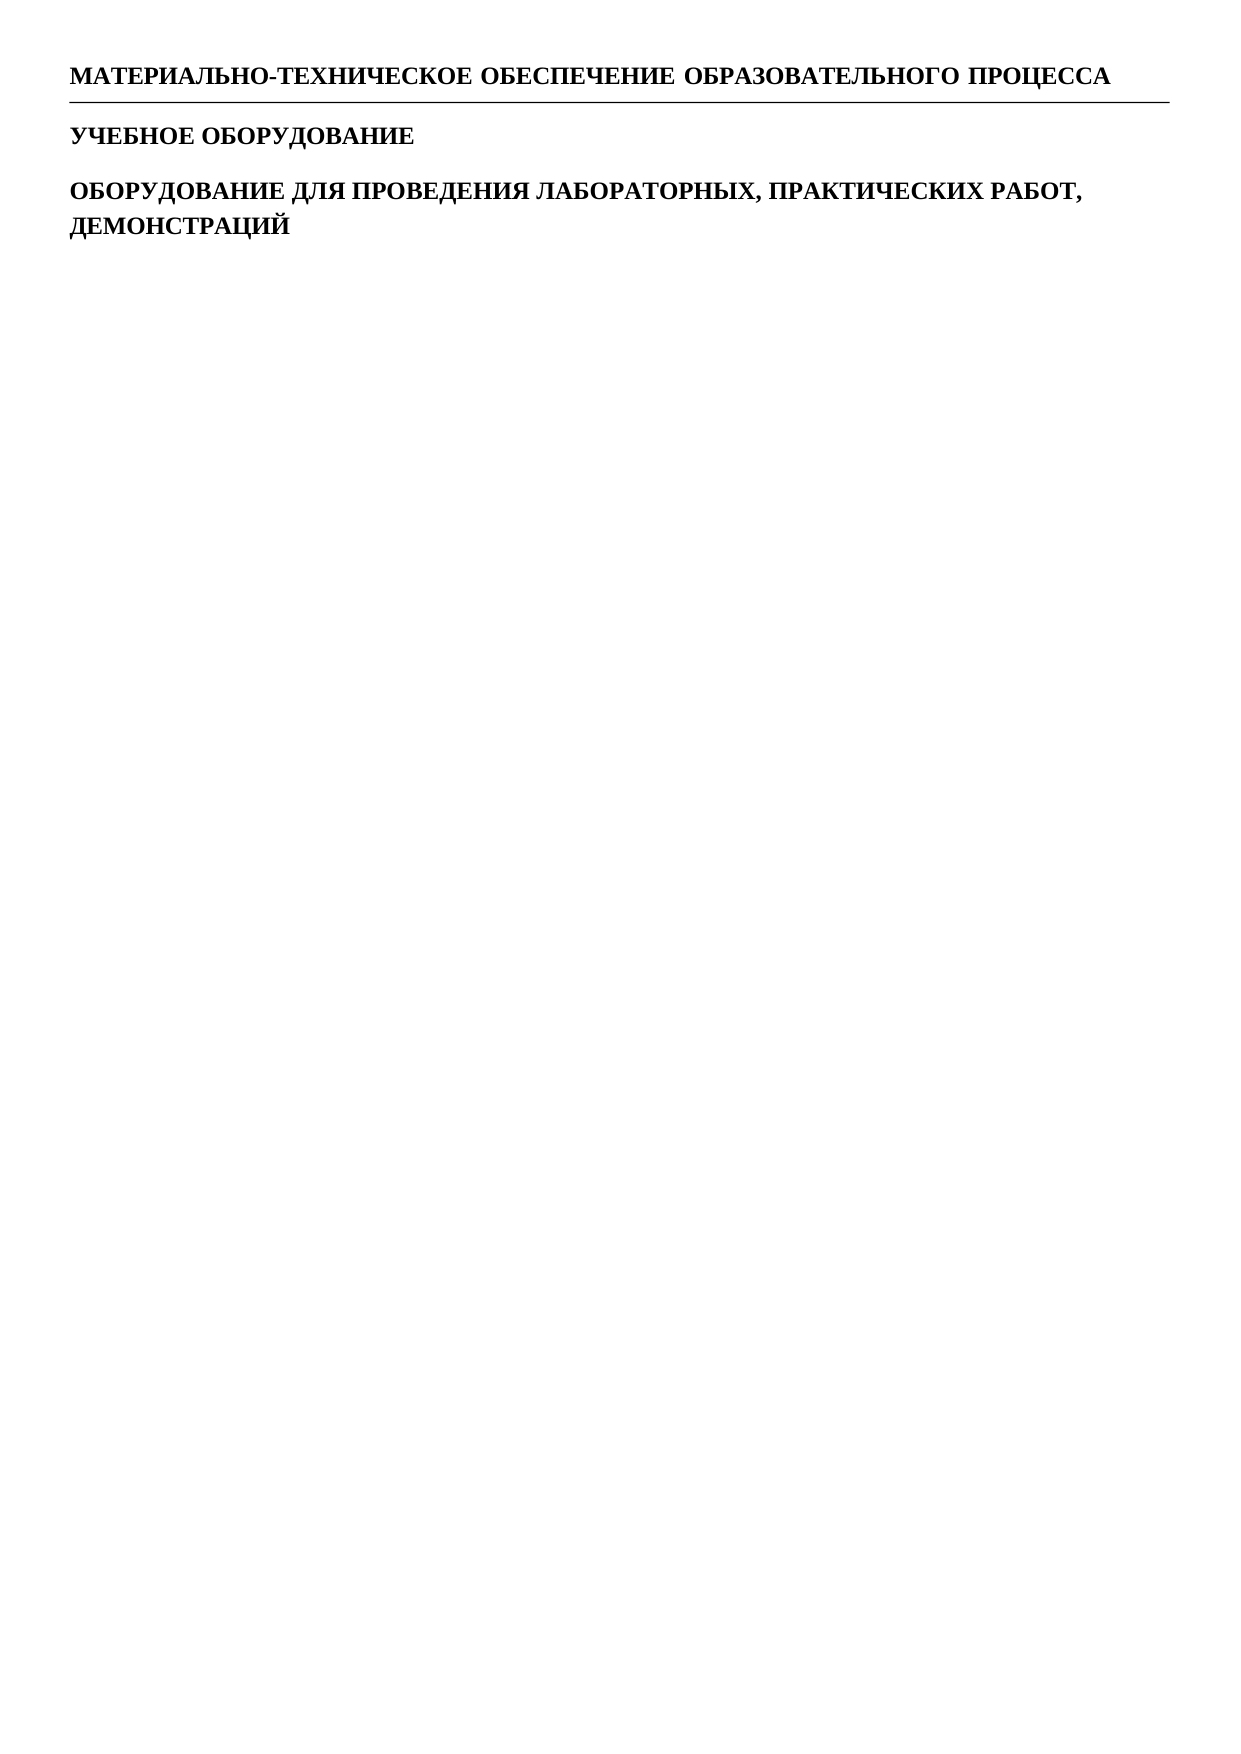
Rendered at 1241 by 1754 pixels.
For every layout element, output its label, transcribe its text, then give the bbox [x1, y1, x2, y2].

text УЧЕБНОЕ ОБОРУДОВАНИЕ [69, 121, 1182, 150]
text ОБОРУДОВАНИЕ ДЛЯ ПРОВЕДЕНИЯ ЛАБОРАТОРНЫХ, ПРАКТИЧЕСКИХ РАБОТ, ДЕМОНСТРАЦИЙ [69, 176, 1182, 239]
text МАТЕРИАЛЬНО-ТЕХНИЧЕСКОЕ ОБЕСПЕЧЕНИЕ ОБРАЗОВАТЕЛЬНОГО ПРОЦЕССА [69, 61, 1182, 90]
